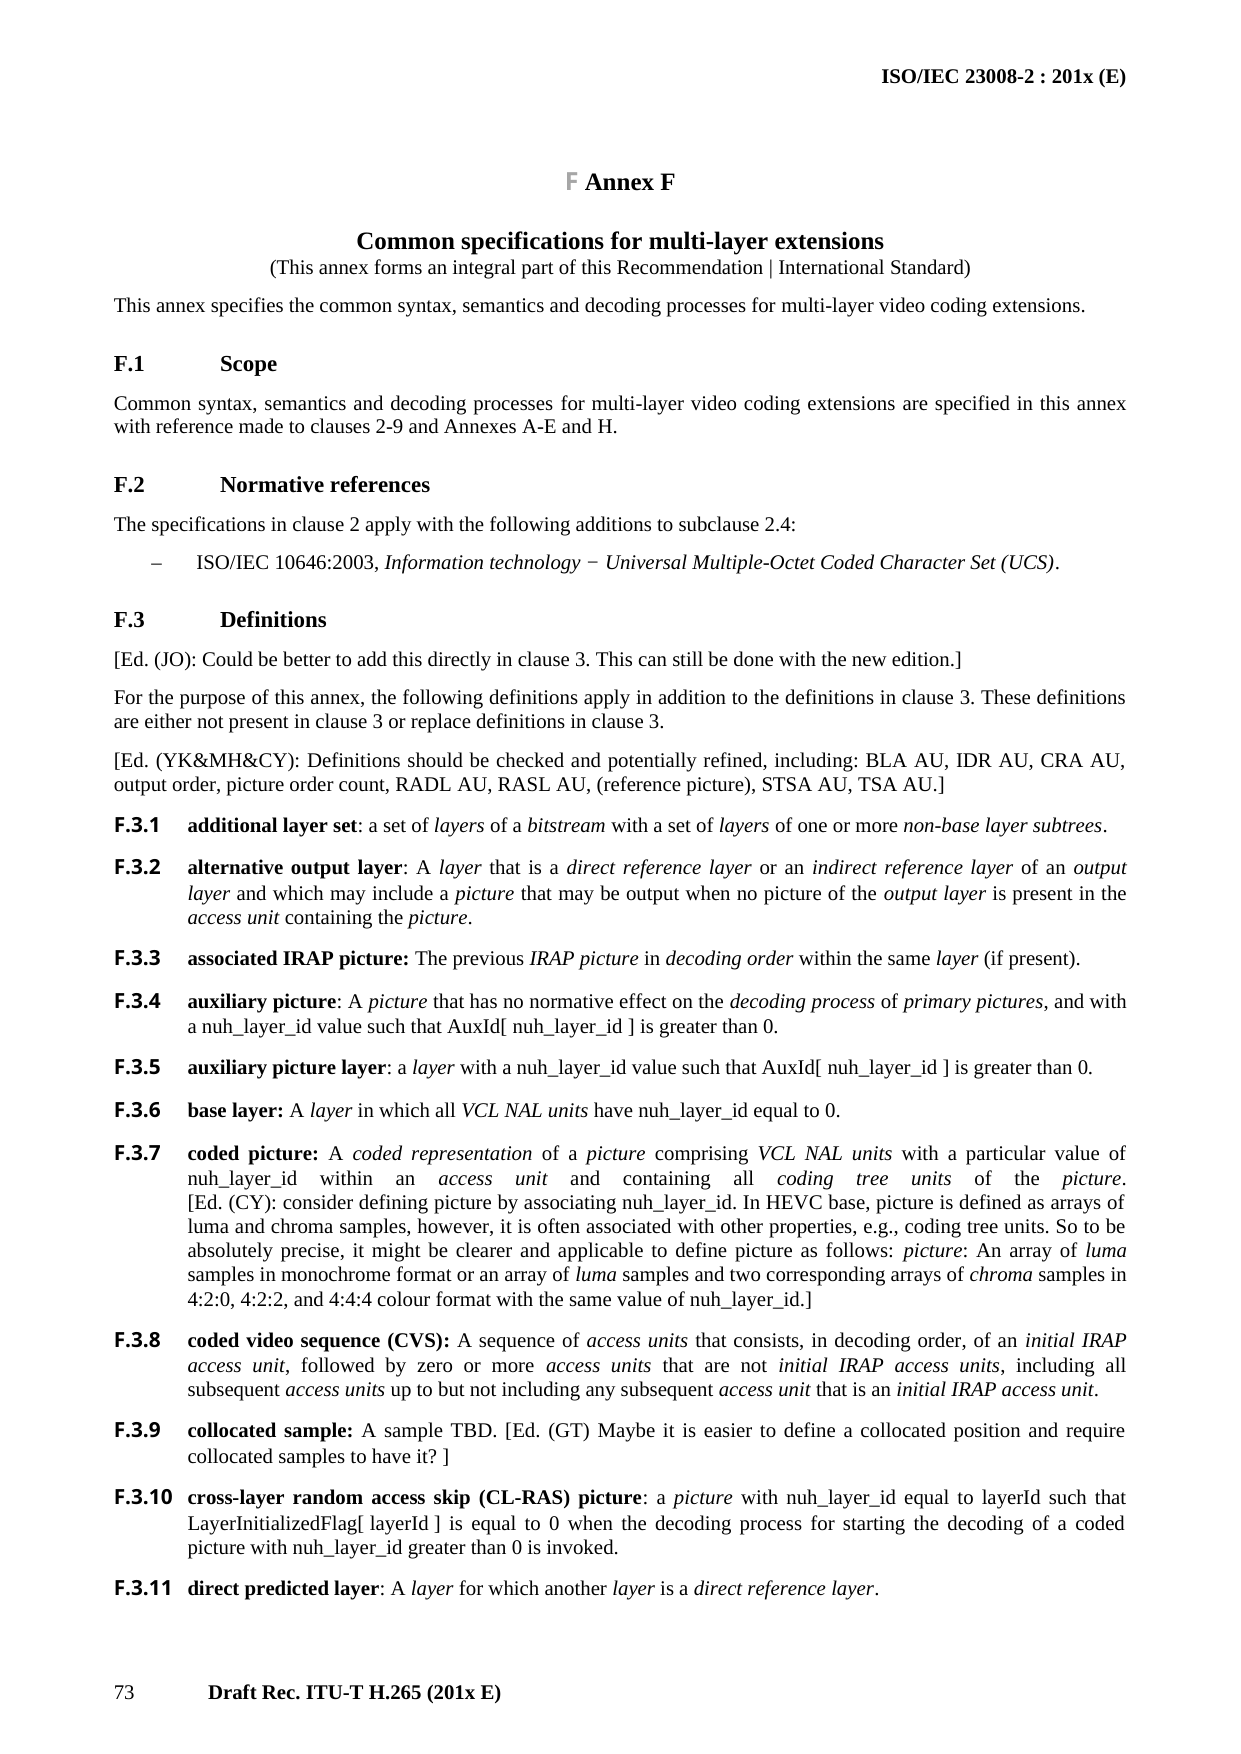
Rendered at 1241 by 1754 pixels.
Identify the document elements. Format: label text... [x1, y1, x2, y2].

text This annex specifies the common syntax, semantics and decoding processes for multi-layer video coding extensions. [113, 293, 1127, 317]
list Annex F Common specifications for multi-layer extensions [113, 163, 1127, 255]
text The specifications in clause 2 apply with the following additions to subclause 2.4: [113, 512, 1127, 536]
list associated IRAP picture: The previous IRAP picture in decoding order within the same layer (if present). [113, 943, 1127, 972]
list direct predicted layer: A layer for which another layer is a direct reference layer. [113, 1573, 1127, 1601]
list Definitions [113, 607, 1127, 633]
list coded picture: A coded representation of a picture comprising VCL NAL units with a particular value of nuh_layer_id within an access unit and containing all coding tree units of the picture. [Ed. (CY): consider defining picture by associating nuh_layer_id. In HEVC base, picture is defined as arrays of luma and chroma samples, however, it is often associated with other properties, e.g., coding tree units. So to be absolutely precise, it might be clearer and applicable to define picture as follows: picture: An array of luma samples in monochrome format or an array of luma samples and two corresponding arrays of chroma samples in 4:2:0, 4:2:2, and 4:4:4 colour format with the same value of nuh_layer_id.] [113, 1138, 1127, 1311]
list base layer: A layer in which all VCL NAL units have nuh_layer_id equal to 0. [113, 1095, 1127, 1123]
list collocated sample: A sample TBD. [Ed. (GT) Maybe it is easier to define a collocated position and require collocated samples to have it? ] [113, 1415, 1127, 1468]
list Scope [113, 350, 1127, 376]
list Normative references [113, 471, 1127, 497]
list alternative output layer: A layer that is a direct reference layer or an indirect reference layer of an output layer and which may include a picture that may be output when no picture of the output layer is present in the access unit containing the picture. [113, 852, 1127, 929]
list auxiliary picture: A picture that has no normative effect on the decoding process of primary pictures, and with a nuh_layer_id value such that AuxId[ nuh_layer_id ] is greater than 0. [113, 986, 1127, 1038]
text Common syntax, semantics and decoding processes for multi-layer video coding extensions are specified in this annex with reference made to clauses 2-9 and Annexes A-E and G. [113, 390, 1127, 438]
list additional layer set: a set of layers of a bitstream with a set of layers of one or more non-base layer subtrees. [113, 810, 1127, 838]
list coded video sequence (CVS): A sequence of access units that consists, in decoding order, of an initial IRAP access unit, followed by zero or more access units that are not initial IRAP access units, including all subsequent access units up to but not including any subsequent access unit that is an initial IRAP access unit. [113, 1325, 1127, 1401]
text (This annex forms an integral part of this Recommendation | International Standard) [113, 255, 1127, 279]
text [Ed. (YK&MH&CY): Definitions should be checked and potentially refined, including: BLA AU, IDR AU, CRA AU, output order, picture order count, RADL AU, RASL AU, (reference picture), STSA AU, TSA AU.] [113, 748, 1127, 796]
text [Ed. (JO): Could be better to add this directly in clause 3. This can still be done with the new edition.] [113, 647, 1127, 671]
list auxiliary picture layer: a layer with a nuh_layer_id value such that AuxId[ nuh_layer_id ] is greater than 0. [113, 1052, 1127, 1081]
list cross-layer random access skip (CL-RAS) picture: a picture with nuh_layer_id equal to layerId such that LayerInitializedFlag[ layerId ] is equal to 0 when the decoding process for starting the decoding of a coded picture with nuh_layer_id greater than 0 is invoked. [113, 1482, 1127, 1559]
text – ISO/IEC 10646:2003, Information technology − Universal Multiple-Octet Coded Character Set (UCS). [151, 550, 1127, 574]
text For the purpose of this annex, the following definitions apply in addition to the definitions in clause 3. These definitions are either not present in clause 3 or replace definitions in clause 3. [113, 685, 1127, 733]
